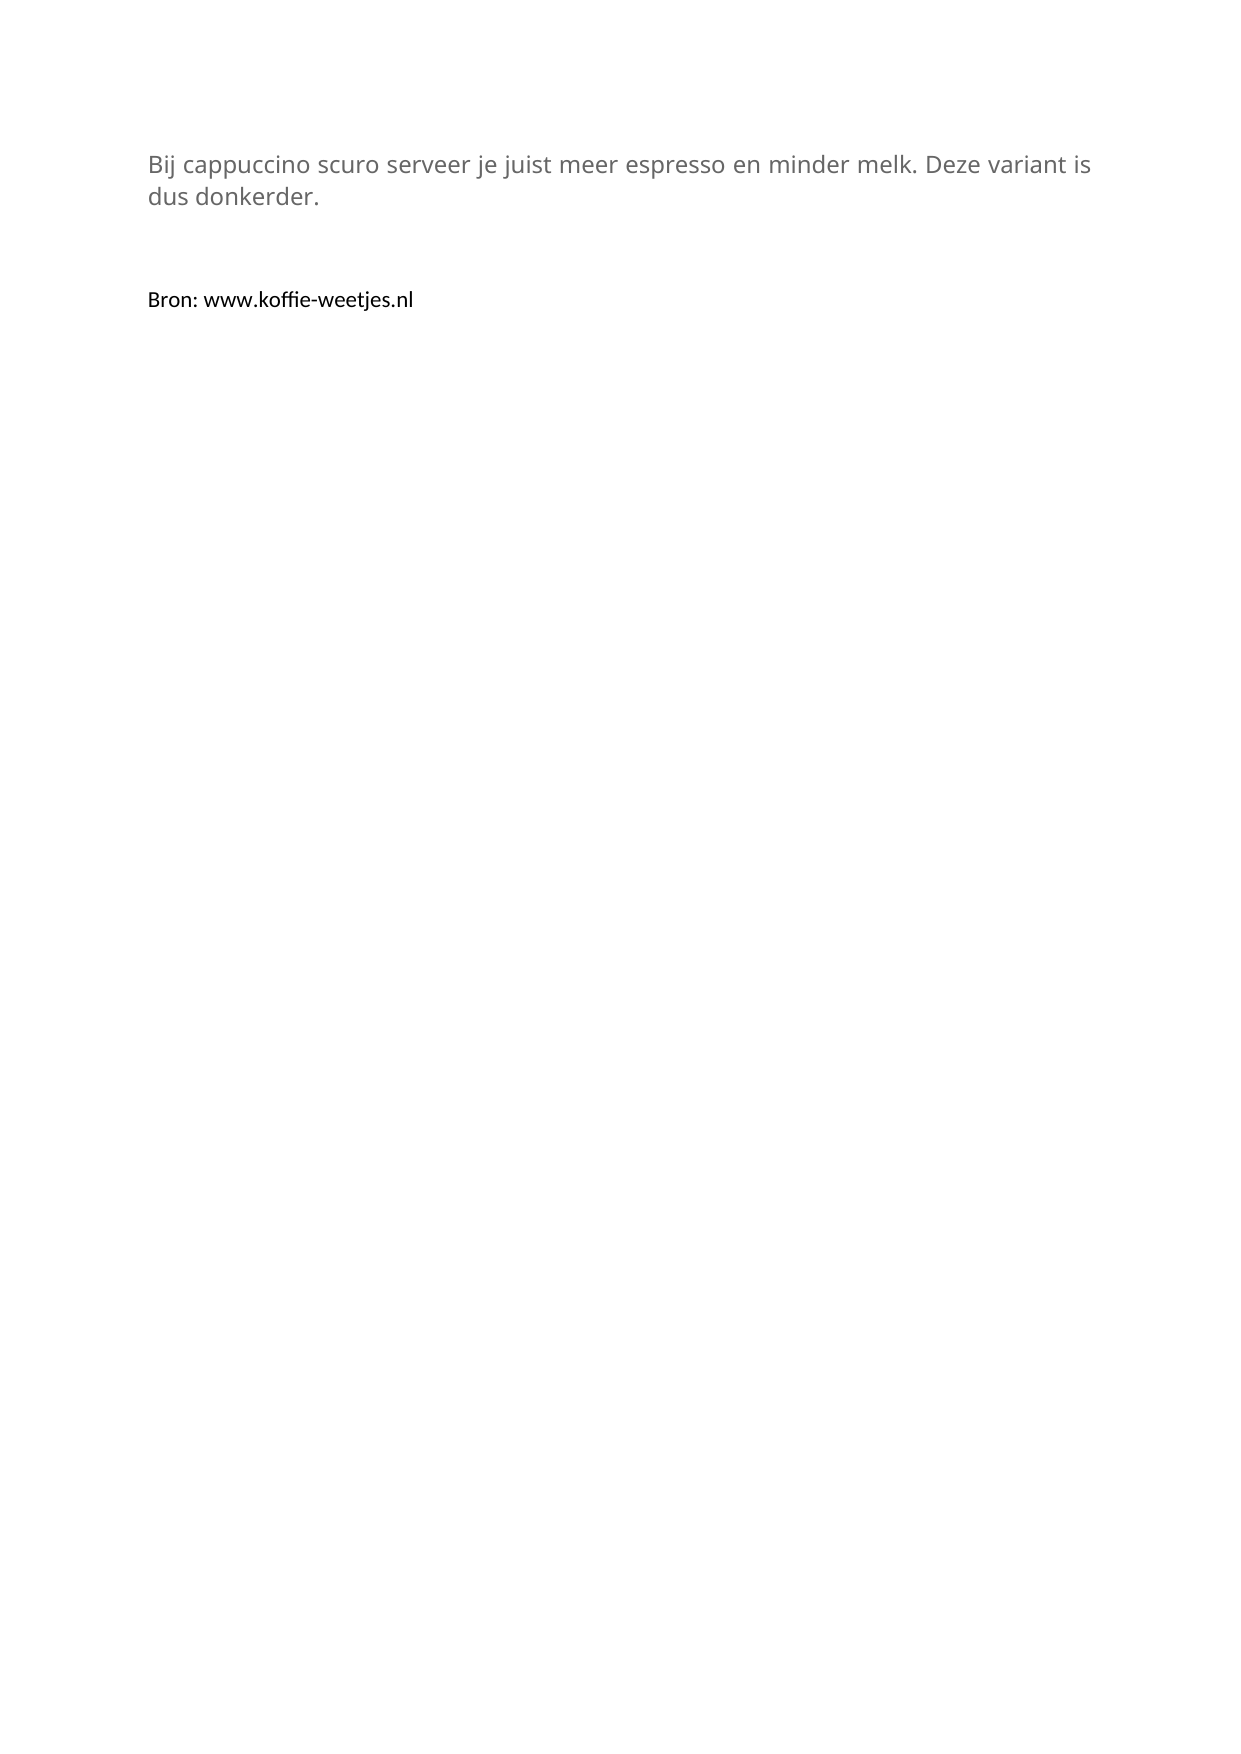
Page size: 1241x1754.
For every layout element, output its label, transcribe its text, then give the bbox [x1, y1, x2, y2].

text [148, 148, 1093, 213]
text Bron: www.koffie-weetjes.nl [148, 285, 1093, 313]
